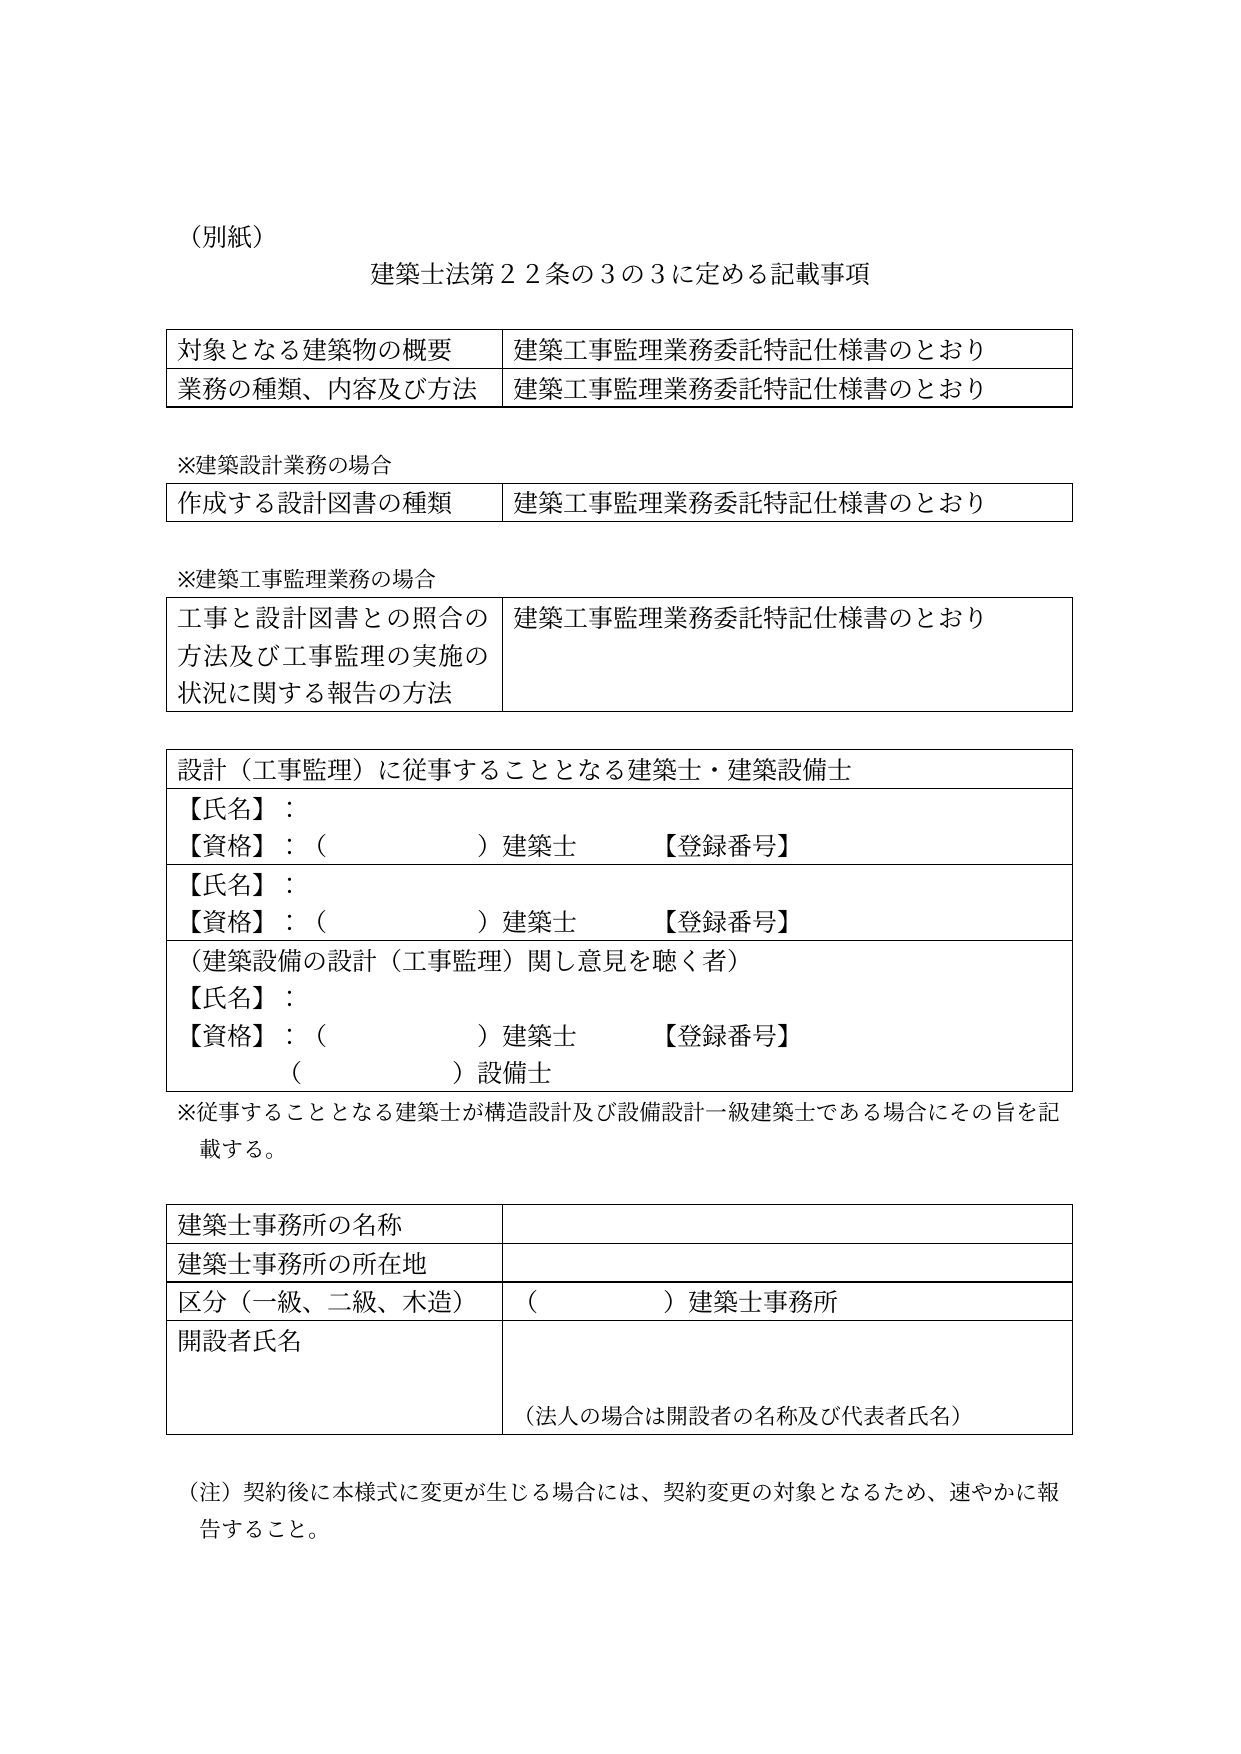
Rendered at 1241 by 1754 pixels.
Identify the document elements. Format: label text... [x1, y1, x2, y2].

text ※建築工事監理業務の場合 [177, 559, 1063, 597]
table_cell （法人の場合は開設者の名称及び代表者氏名） [503, 1321, 1072, 1433]
table_header 工事と設計図書との照合の方法及び工事監理の実施の状況に関する報告の方法 [167, 598, 502, 711]
table_header [503, 1205, 1072, 1243]
table_header 建築工事監理業務委託特記仕様書のとおり [503, 330, 1072, 368]
text （注）契約後に本様式に変更が生じる場合には、契約変更の対象となるため、速やかに報告すること。 [177, 1472, 1063, 1547]
table_cell （建築設備の設計（工事監理）関し意見を聴く者） 【氏名】： 【資格】：（ ）建築士 【登録番号】 （ ）設備士 [167, 941, 1072, 1091]
table_cell 開設者氏名 [167, 1321, 502, 1433]
table_cell 区分（一級、二級、木造） [167, 1283, 502, 1320]
text 建築士法第２２条の３の３に定める記載事項 [177, 254, 1063, 292]
table_header 建築工事監理業務委託特記仕様書のとおり [503, 598, 1072, 711]
table_cell （ ）建築士事務所 [503, 1283, 1072, 1320]
text ※建築設計業務の場合 [177, 445, 1063, 482]
table_header 建築工事監理業務委託特記仕様書のとおり [503, 484, 1072, 521]
table_cell 建築工事監理業務委託特記仕様書のとおり [503, 369, 1072, 406]
table_cell 建築士事務所の所在地 [167, 1244, 502, 1281]
text ※従事することとなる建築士が構造設計及び設備設計一級建築士である場合にその旨を記載する。 [177, 1092, 1063, 1167]
table_cell 業務の種類、内容及び方法 [167, 369, 502, 406]
text （別紙） [177, 217, 1063, 254]
table_header 作成する設計図書の種類 [167, 484, 502, 521]
table_cell 【氏名】： 【資格】：（ ）建築士 【登録番号】 [167, 789, 1072, 864]
table_cell 【氏名】： 【資格】：（ ）建築士 【登録番号】 [167, 865, 1072, 940]
table_header 対象となる建築物の概要 [167, 330, 502, 368]
table_header 建築士事務所の名称 [167, 1205, 502, 1243]
table_header 設計（工事監理）に従事することとなる建築士・建築設備士 [167, 750, 1072, 788]
table_cell [503, 1244, 1072, 1281]
